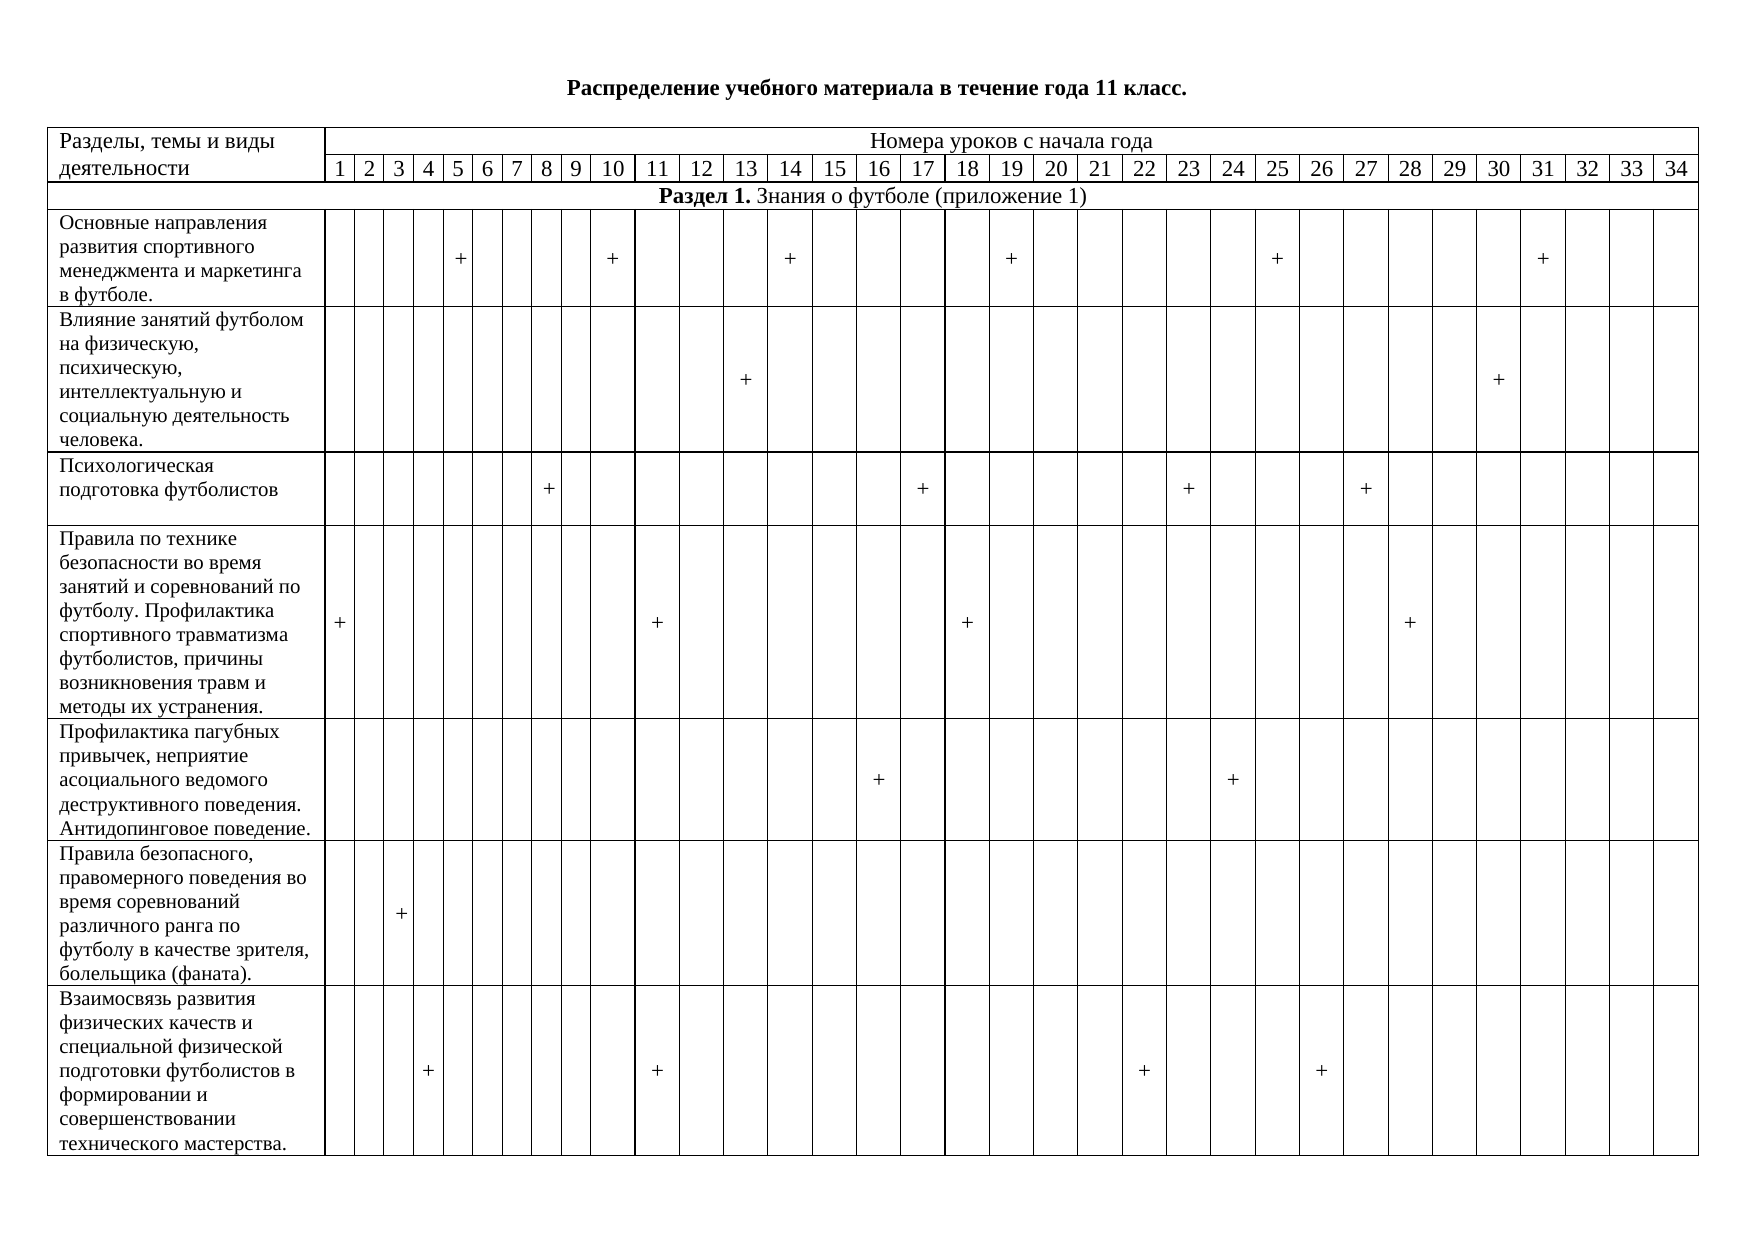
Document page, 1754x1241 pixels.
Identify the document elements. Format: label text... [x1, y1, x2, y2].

table_cell [1344, 719, 1388, 839]
table_cell + [857, 719, 900, 839]
table_cell [326, 841, 354, 985]
table_cell [503, 526, 531, 718]
table_cell [990, 719, 1033, 839]
table_cell [946, 210, 989, 306]
table_cell [326, 210, 354, 306]
table_cell [562, 526, 590, 718]
table_cell 22 [1123, 155, 1166, 181]
table_cell [724, 526, 767, 718]
table_cell [1123, 719, 1166, 839]
table_cell [990, 453, 1033, 525]
table_cell + [1300, 986, 1343, 1154]
table_cell [591, 986, 634, 1154]
table_cell [636, 453, 679, 525]
table_cell [355, 526, 383, 718]
table_cell 1 [326, 155, 354, 181]
table_cell [1389, 307, 1432, 451]
table_cell 30 [1477, 155, 1520, 181]
table_cell [1433, 526, 1476, 718]
table_cell + [1521, 210, 1565, 306]
table_cell Основные направления развития спортивного менеджмента и маркетинга в футболе. [48, 210, 324, 306]
table_cell [1123, 307, 1166, 451]
table_cell [857, 210, 900, 306]
table_cell [813, 210, 856, 306]
table_cell [724, 841, 767, 985]
table_cell [636, 841, 679, 985]
table_cell 2 [355, 155, 383, 181]
table_cell [724, 210, 767, 306]
table_cell 8 [532, 155, 561, 181]
table_cell [1300, 453, 1343, 525]
table_cell 17 [901, 155, 944, 181]
table_cell [503, 719, 531, 839]
table_cell [990, 526, 1033, 718]
table_cell [1610, 841, 1653, 985]
table_cell [326, 453, 354, 525]
table_cell + [768, 210, 812, 306]
table_header Номера уроков с начала года [326, 128, 1698, 154]
table_cell [384, 210, 413, 306]
table_cell [636, 719, 679, 839]
table_cell [384, 986, 413, 1154]
table_cell [326, 719, 354, 839]
table_cell [444, 307, 472, 451]
table_cell [1389, 453, 1432, 525]
table_cell [384, 453, 413, 525]
table_cell [946, 841, 989, 985]
table_cell [355, 719, 383, 839]
table_cell [1521, 453, 1565, 525]
table_cell [813, 526, 856, 718]
table_cell [562, 210, 590, 306]
table_cell [1211, 986, 1255, 1154]
table_cell [591, 841, 634, 985]
table_cell [813, 986, 856, 1154]
table_cell 34 [1654, 155, 1698, 181]
table_cell + [1211, 719, 1255, 839]
table_cell [355, 453, 383, 525]
table_cell + [636, 986, 679, 1154]
table_cell [444, 719, 472, 839]
table_cell 28 [1389, 155, 1432, 181]
table_cell [636, 307, 679, 451]
table_cell [857, 841, 900, 985]
table_cell [1034, 986, 1077, 1154]
table_cell [1566, 841, 1609, 985]
table_cell 7 [503, 155, 531, 181]
table_cell [1256, 719, 1299, 839]
table_cell [724, 719, 767, 839]
table_cell [1344, 526, 1388, 718]
table_cell [384, 719, 413, 839]
table_cell 9 [562, 155, 590, 181]
table_cell [901, 210, 944, 306]
table_cell [1389, 719, 1432, 839]
table_cell Раздел 1. Знания о футболе (приложение 1) [48, 183, 1698, 209]
table_cell [562, 986, 590, 1154]
table_cell 4 [414, 155, 443, 181]
table_cell 3 [384, 155, 413, 181]
table_cell [1211, 453, 1255, 525]
table_cell 23 [1167, 155, 1210, 181]
table_cell [1300, 526, 1343, 718]
table_cell [1566, 719, 1609, 839]
table_cell [1566, 210, 1609, 306]
table_cell [768, 841, 812, 985]
table_cell [1078, 719, 1122, 839]
table_cell [1300, 841, 1343, 985]
table_cell 11 [636, 155, 679, 181]
table_cell [1654, 453, 1698, 525]
table_cell [1477, 841, 1520, 985]
table_cell [1433, 210, 1476, 306]
table_cell [1521, 841, 1565, 985]
table_cell [1167, 526, 1210, 718]
table_cell [946, 719, 989, 839]
table_cell [1433, 719, 1476, 839]
table_cell [1256, 453, 1299, 525]
table_cell + [532, 453, 561, 525]
table_cell + [326, 526, 354, 718]
table_cell [414, 307, 443, 451]
table_cell [768, 526, 812, 718]
table_cell [857, 526, 900, 718]
table_cell 29 [1433, 155, 1476, 181]
table_cell [1344, 986, 1388, 1154]
table_cell [473, 526, 502, 718]
table_cell [813, 841, 856, 985]
table_cell + [724, 307, 767, 451]
table_cell [1034, 453, 1077, 525]
table_cell [857, 453, 900, 525]
table_cell [444, 841, 472, 985]
table_cell [1566, 453, 1609, 525]
table_cell [1433, 453, 1476, 525]
table_cell [1211, 210, 1255, 306]
table_cell [1521, 986, 1565, 1154]
table_cell [1344, 841, 1388, 985]
table_cell 5 [444, 155, 472, 181]
table_cell [990, 307, 1033, 451]
table_cell [473, 307, 502, 451]
table_cell [724, 986, 767, 1154]
table_cell [1566, 307, 1609, 451]
table_cell + [1477, 307, 1520, 451]
table_cell [1389, 210, 1432, 306]
table_cell [591, 719, 634, 839]
table_cell [1123, 453, 1166, 525]
table_cell [562, 719, 590, 839]
table_cell + [990, 210, 1033, 306]
table_cell [1654, 210, 1698, 306]
table_cell [1123, 841, 1166, 985]
table_cell 18 [946, 155, 989, 181]
table_cell + [1389, 526, 1432, 718]
table_cell Профилактика пагубных привычек, неприятие асоциального ведомого деструктивного поведения. Антидопинговое поведение. [48, 719, 324, 839]
table_cell [813, 719, 856, 839]
table_cell [768, 719, 812, 839]
table_cell [326, 986, 354, 1154]
table_cell [1256, 526, 1299, 718]
table_cell [355, 841, 383, 985]
table_cell [1389, 841, 1432, 985]
table_cell [768, 986, 812, 1154]
table_cell [473, 841, 502, 985]
table_cell [384, 526, 413, 718]
table_cell [562, 453, 590, 525]
table_cell [414, 526, 443, 718]
table_cell 20 [1034, 155, 1077, 181]
table_cell [901, 986, 944, 1154]
table_cell [1654, 986, 1698, 1154]
table_cell [444, 453, 472, 525]
table_cell [680, 307, 723, 451]
table_cell [1477, 526, 1520, 718]
table_cell [1034, 526, 1077, 718]
table_cell Психологическая подготовка футболистов [48, 453, 324, 525]
table_cell [414, 453, 443, 525]
table_cell [901, 719, 944, 839]
table_cell 12 [680, 155, 723, 181]
table_cell [591, 453, 634, 525]
table_cell [1167, 307, 1210, 451]
table_cell [1477, 986, 1520, 1154]
table_cell 21 [1078, 155, 1122, 181]
table_cell [1610, 986, 1653, 1154]
table_cell [1167, 841, 1210, 985]
table_cell + [444, 210, 472, 306]
table_cell [901, 526, 944, 718]
table_cell [1300, 210, 1343, 306]
table_cell [1034, 719, 1077, 839]
table_cell 15 [813, 155, 856, 181]
table_cell [591, 526, 634, 718]
table_cell [532, 307, 561, 451]
table_cell [1256, 841, 1299, 985]
table_cell [532, 986, 561, 1154]
table_cell [946, 307, 989, 451]
table_cell [473, 986, 502, 1154]
table_cell [1078, 453, 1122, 525]
table_cell [990, 986, 1033, 1154]
table_cell [1610, 307, 1653, 451]
table_cell + [1167, 453, 1210, 525]
table_cell [680, 719, 723, 839]
table_cell [1211, 307, 1255, 451]
table_cell [1078, 307, 1122, 451]
table_cell 10 [591, 155, 634, 181]
table_cell [680, 453, 723, 525]
table_cell 26 [1300, 155, 1343, 181]
table_cell 25 [1256, 155, 1299, 181]
table_cell [532, 526, 561, 718]
table_cell [355, 210, 383, 306]
table_cell + [591, 210, 634, 306]
table_cell [473, 210, 502, 306]
table_cell + [636, 526, 679, 718]
table_cell [1610, 453, 1653, 525]
table_cell [813, 453, 856, 525]
table_cell [1477, 210, 1520, 306]
table_cell [946, 986, 989, 1154]
table_cell Правила безопасного, правомерного поведения во время соревнований различного ранга по футболу в качестве зрителя, болельщика (фаната). [48, 841, 324, 985]
table_cell [1078, 841, 1122, 985]
table_cell [503, 986, 531, 1154]
table_cell 6 [473, 155, 502, 181]
table_cell 13 [724, 155, 767, 181]
table_cell [532, 210, 561, 306]
table_cell + [946, 526, 989, 718]
table_cell [532, 719, 561, 839]
table_cell [1211, 526, 1255, 718]
table_cell [1654, 841, 1698, 985]
table_cell [946, 453, 989, 525]
table_cell [1300, 307, 1343, 451]
table_cell [1566, 526, 1609, 718]
table_cell [326, 307, 354, 451]
table_cell [1433, 986, 1476, 1154]
table_cell [1256, 307, 1299, 451]
table_cell [473, 453, 502, 525]
table_cell [680, 210, 723, 306]
table_cell [414, 210, 443, 306]
table_cell 19 [990, 155, 1033, 181]
table_cell [1167, 719, 1210, 839]
table_cell [1477, 719, 1520, 839]
table_cell [636, 210, 679, 306]
table_cell [768, 453, 812, 525]
table_cell [503, 210, 531, 306]
table_cell [1034, 307, 1077, 451]
table_cell [1389, 986, 1432, 1154]
table_cell [414, 841, 443, 985]
table_cell 27 [1344, 155, 1388, 181]
table_cell [444, 986, 472, 1154]
table_cell [473, 719, 502, 839]
table_cell + [901, 453, 944, 525]
table_cell + [384, 841, 413, 985]
table_cell 16 [857, 155, 900, 181]
table_cell [990, 841, 1033, 985]
table_cell Влияние занятий футболом на физическую, психическую, интеллектуальную и социальную деятельность человека. [48, 307, 324, 451]
table_cell [1034, 210, 1077, 306]
table_cell [503, 841, 531, 985]
table_cell [901, 307, 944, 451]
table_cell [857, 986, 900, 1154]
table_cell [1256, 986, 1299, 1154]
table_cell [1521, 719, 1565, 839]
table_cell [680, 986, 723, 1154]
table_cell Правила по технике безопасности во время занятий и соревнований по футболу. Профилактика спортивного травматизма футболистов, причины возникновения травм и методы их устранения. [48, 526, 324, 718]
table_cell [1566, 986, 1609, 1154]
table_cell 33 [1610, 155, 1653, 181]
table_cell [1300, 719, 1343, 839]
table_cell [901, 841, 944, 985]
table_cell [1433, 841, 1476, 985]
table_cell [1034, 841, 1077, 985]
table_cell 24 [1211, 155, 1255, 181]
table_cell + [1123, 986, 1166, 1154]
table_cell [1477, 453, 1520, 525]
table_cell [503, 307, 531, 451]
table_cell [1211, 841, 1255, 985]
table_cell [503, 453, 531, 525]
table_cell [1344, 307, 1388, 451]
table_cell [1610, 719, 1653, 839]
table_cell [1078, 526, 1122, 718]
table_cell 31 [1521, 155, 1565, 181]
table_cell + [1344, 453, 1388, 525]
table_cell [355, 307, 383, 451]
table_cell [591, 307, 634, 451]
table_cell Взаимосвязь развития физических качеств и специальной физической подготовки футболистов в формировании и совершенствовании технического мастерства. [48, 986, 324, 1154]
table_cell [1123, 526, 1166, 718]
table_cell [1167, 986, 1210, 1154]
table_cell [384, 307, 413, 451]
table_cell [857, 307, 900, 451]
table_cell [1610, 210, 1653, 306]
table_cell [1078, 986, 1122, 1154]
table_cell [813, 307, 856, 451]
table_cell [1167, 210, 1210, 306]
table_cell [680, 526, 723, 718]
table_cell + [414, 986, 443, 1154]
table_cell [562, 307, 590, 451]
table_cell [1344, 210, 1388, 306]
table_cell [1521, 526, 1565, 718]
table_cell [1521, 307, 1565, 451]
table_cell + [1256, 210, 1299, 306]
table_header Разделы, темы и виды деятельности [48, 128, 324, 181]
table_cell [1610, 526, 1653, 718]
table_cell [1654, 526, 1698, 718]
table_cell [680, 841, 723, 985]
table_cell [355, 986, 383, 1154]
text Распределение учебного материала в течение года 11 класс. [59, 74, 1695, 100]
table_cell [414, 719, 443, 839]
table_cell [1123, 210, 1166, 306]
table_cell [532, 841, 561, 985]
table_cell [1654, 307, 1698, 451]
table_cell [724, 453, 767, 525]
table_cell 32 [1566, 155, 1609, 181]
table_cell 14 [768, 155, 812, 181]
table_cell [1433, 307, 1476, 451]
table_cell [1078, 210, 1122, 306]
table_cell [1654, 719, 1698, 839]
table_cell [444, 526, 472, 718]
table_cell [768, 307, 812, 451]
table_cell [562, 841, 590, 985]
